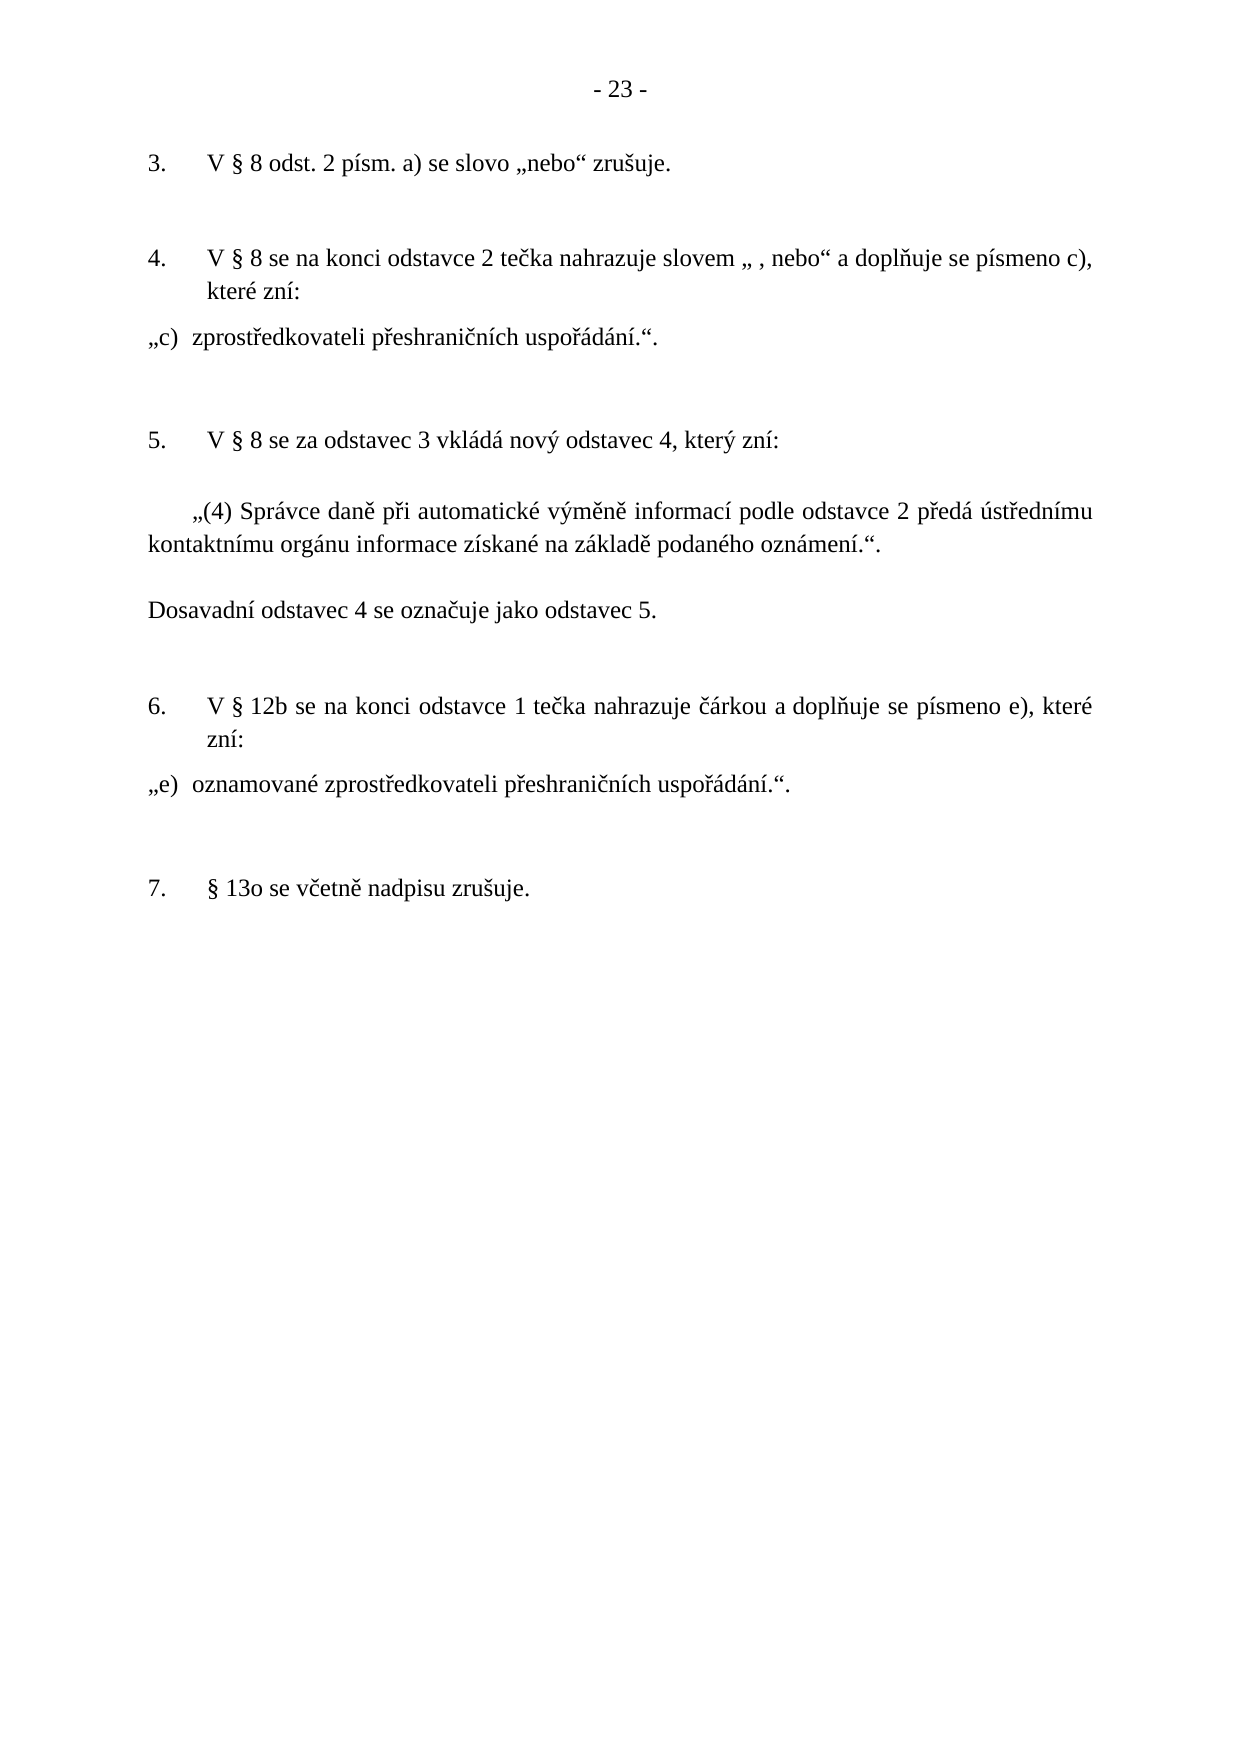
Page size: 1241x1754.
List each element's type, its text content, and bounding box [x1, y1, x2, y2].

text „(4) Správce daně při automatické výměně informací podle odstavce 2 předá ústřednímu kontaktnímu orgánu informace získané na základě podaného oznámení.“. [148, 496, 1093, 558]
text Dosavadní odstavec 4 se označuje jako odstavec 5. [148, 595, 1093, 624]
text „e) oznamované zprostředkovateli přeshraničních uspořádání.“. [148, 769, 1093, 798]
text § 13o se včetně nadpisu zrušuje. [148, 873, 1093, 902]
text V § 12b se na konci odstavce 1 tečka nahrazuje čárkou a doplňuje se písmeno e), které zní: [148, 691, 1093, 753]
text V § 8 se za odstavec 3 vkládá nový odstavec 4, který zní: [148, 426, 1093, 454]
text V § 8 odst. 2 písm. a) se slovo „nebo“ zrušuje. [148, 148, 1093, 176]
text V § 8 se na konci odstavce 2 tečka nahrazuje slovem „ , nebo“ a doplňuje se písmeno c), které zní: [148, 243, 1093, 305]
text „c) zprostředkovateli přeshraničních uspořádání.“. [148, 322, 1093, 350]
